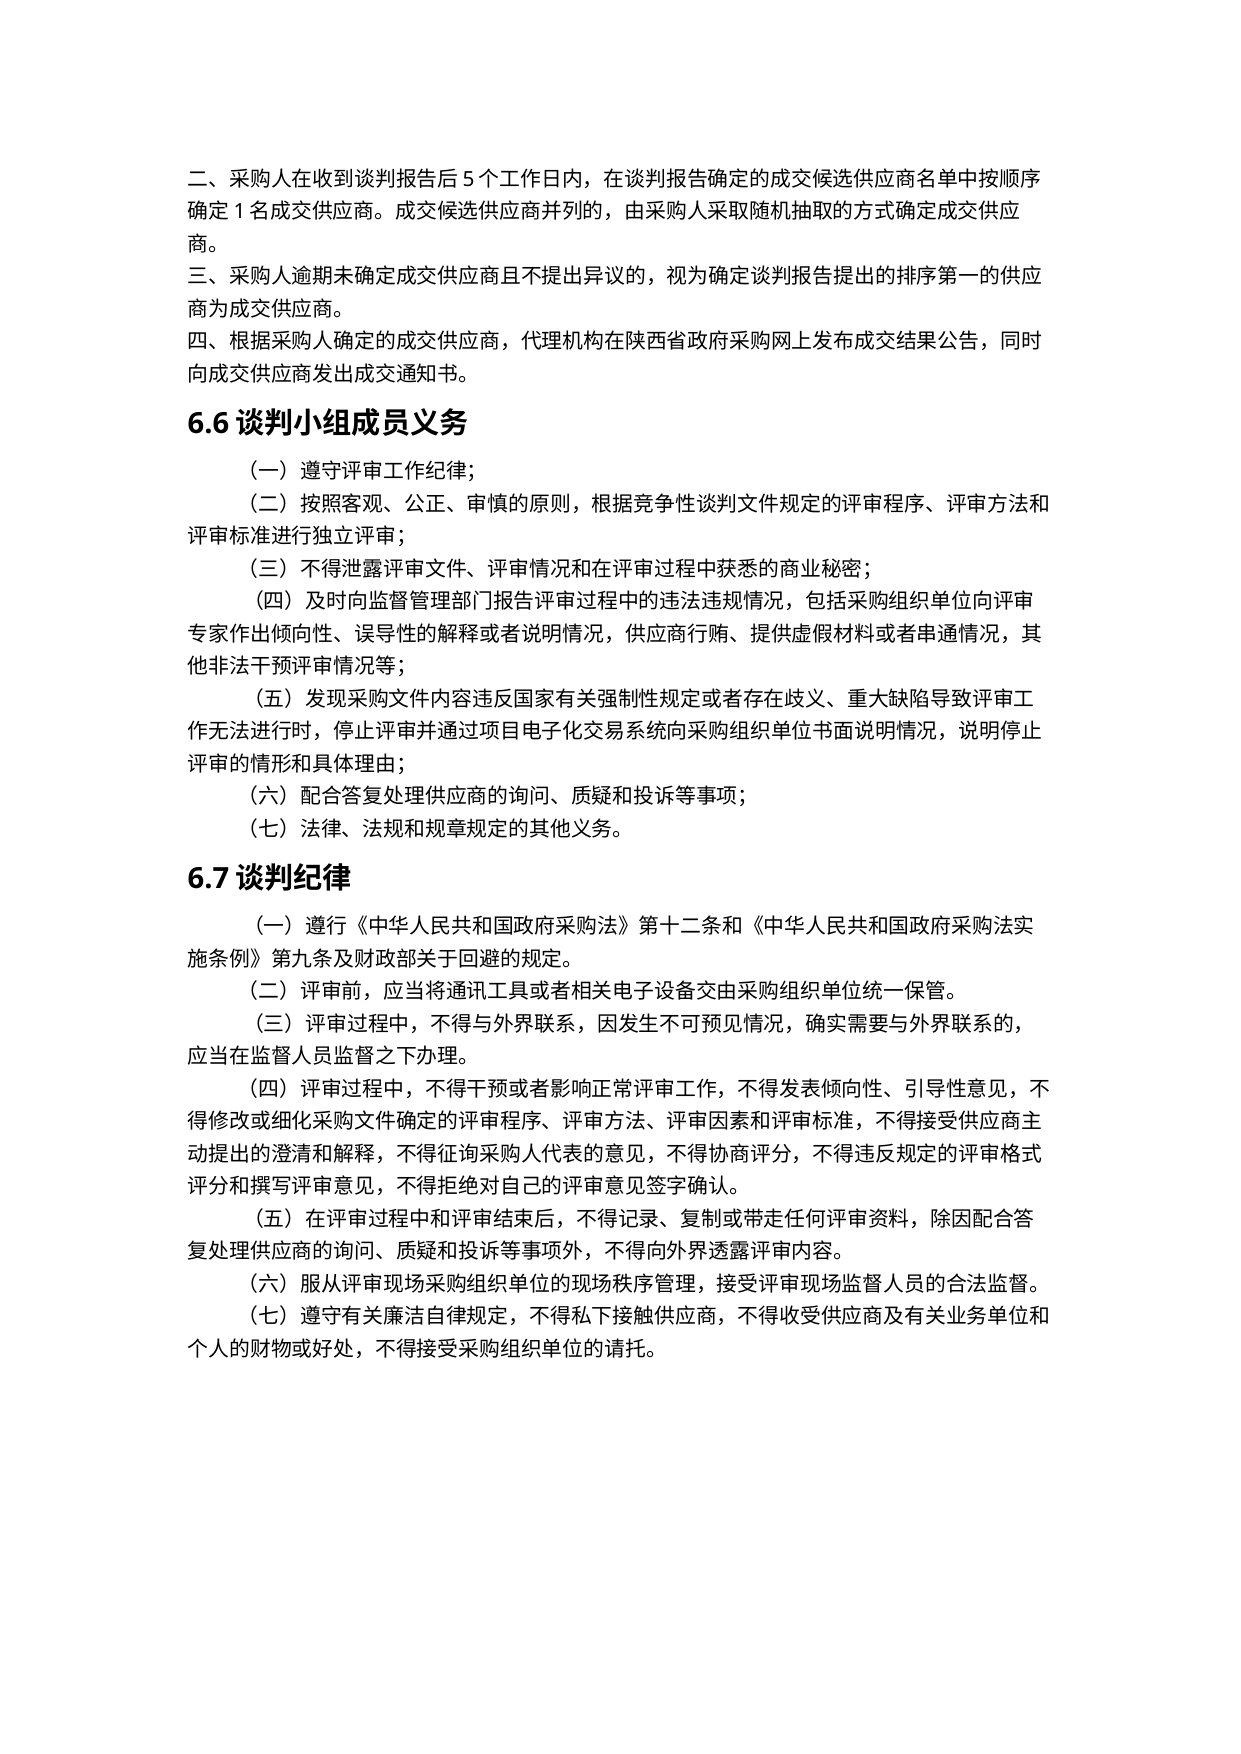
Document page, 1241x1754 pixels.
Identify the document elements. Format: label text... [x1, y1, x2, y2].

text 四、根据采购人确定的成交供应商，代理机构在陕西省政府采购网上发布成交结果公告，同时向成交供应商发出成交通知书。 [187, 324, 1053, 389]
text （四）评审过程中，不得干预或者影响正常评审工作，不得发表倾向性、引导性意见，不得修改或细化采购文件确定的评审程序、评审方法、评审因素和评审标准，不得接受供应商主动提出的澄清和解释，不得征询采购人代表的意见，不得协商评分，不得违反规定的评审格式评分和撰写评审意见，不得拒绝对自己的评审意见签字确认。 [187, 1072, 1053, 1202]
text 二、采购人在收到谈判报告后5个工作日内，在谈判报告确定的成交候选供应商名单中按顺序确定1名成交供应商。成交候选供应商并列的，由采购人采取随机抽取的方式确定成交供应商。 [187, 162, 1053, 259]
text 6.7谈判纪律 [187, 844, 1053, 909]
text （三）不得泄露评审文件、评审情况和在评审过程中获悉的商业秘密； [187, 552, 1053, 584]
text （六）配合答复处理供应商的询问、质疑和投诉等事项； [187, 779, 1053, 812]
text （三）评审过程中，不得与外界联系，因发生不可预见情况，确实需要与外界联系的，应当在监督人员监督之下办理。 [187, 1007, 1053, 1072]
text （二）按照客观、公正、审慎的原则，根据竞争性谈判文件规定的评审程序、评审方法和评审标准进行独立评审； [187, 487, 1053, 552]
text （二）评审前，应当将通讯工具或者相关电子设备交由采购组织单位统一保管。 [187, 974, 1053, 1007]
text （五）在评审过程中和评审结束后，不得记录、复制或带走任何评审资料，除因配合答复处理供应商的询问、质疑和投诉等事项外，不得向外界透露评审内容。 [187, 1202, 1053, 1267]
text 三、采购人逾期未确定成交供应商且不提出异议的，视为确定谈判报告提出的排序第一的供应商为成交供应商。 [187, 259, 1053, 324]
text （七）遵守有关廉洁自律规定，不得私下接触供应商，不得收受供应商及有关业务单位和个人的财物或好处，不得接受采购组织单位的请托。 [187, 1299, 1053, 1364]
text （一）遵行《中华人民共和国政府采购法》第十二条和《中华人民共和国政府采购法实施条例》第九条及财政部关于回避的规定。 [187, 909, 1053, 974]
text （六）服从评审现场采购组织单位的现场秩序管理，接受评审现场监督人员的合法监督。 [187, 1267, 1053, 1299]
text 6.6谈判小组成员义务 [187, 389, 1053, 454]
text （四）及时向监督管理部门报告评审过程中的违法违规情况，包括采购组织单位向评审专家作出倾向性、误导性的解释或者说明情况，供应商行贿、提供虚假材料或者串通情况，其他非法干预评审情况等； [187, 584, 1053, 682]
text （五）发现采购文件内容违反国家有关强制性规定或者存在歧义、重大缺陷导致评审工作无法进行时，停止评审并通过项目电子化交易系统向采购组织单位书面说明情况，说明停止评审的情形和具体理由； [187, 682, 1053, 779]
text （一）遵守评审工作纪律； [187, 454, 1053, 487]
text （七）法律、法规和规章规定的其他义务。 [187, 812, 1053, 844]
